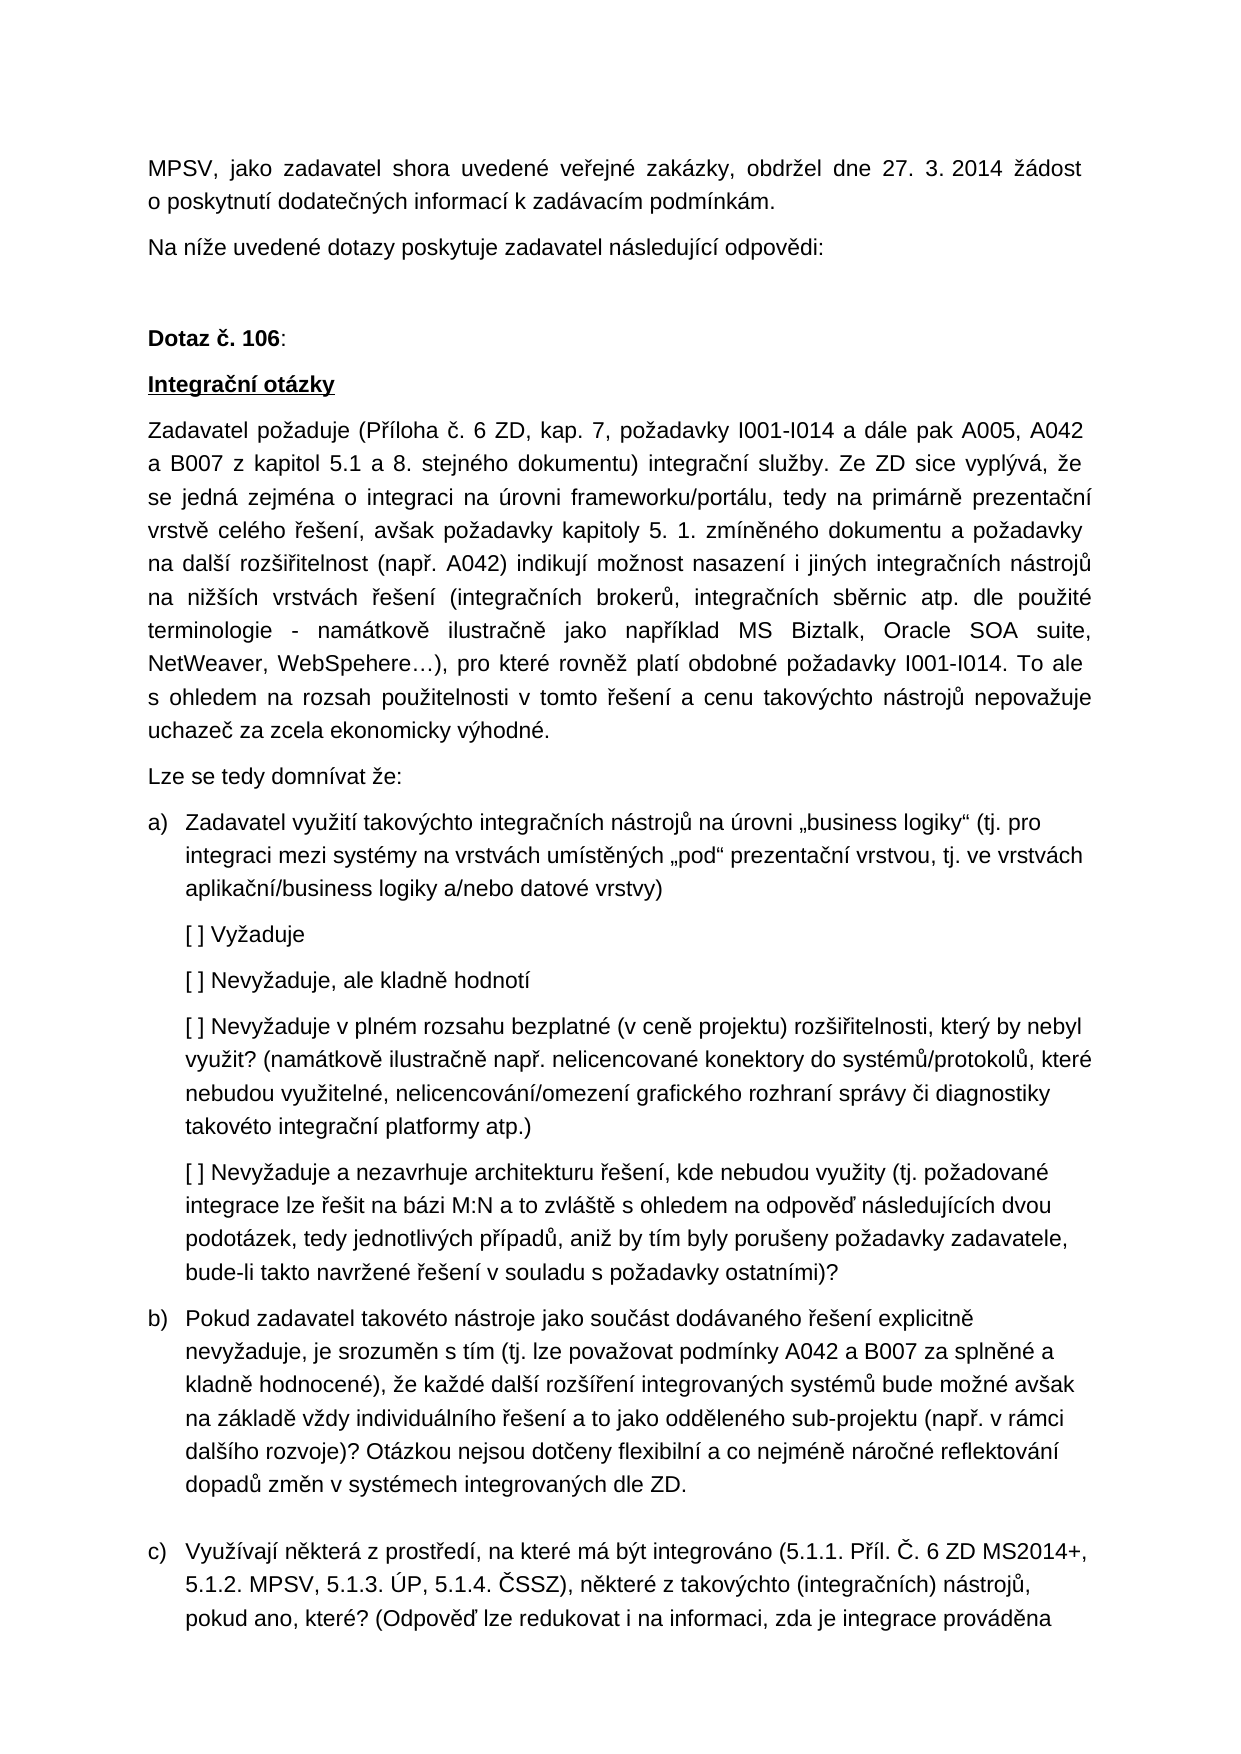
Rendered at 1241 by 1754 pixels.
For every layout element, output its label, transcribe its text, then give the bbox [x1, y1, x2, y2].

text Lze se tedy domnívat že: [148, 756, 1093, 789]
text MPSV, jako zadavatel shora uvedené veřejné zakázky, obdržel dne 27. 3. 2014 žádost o poskytnutí dodatečných informací k zadávacím podmínkám. [148, 148, 1093, 214]
text [ ] Nevyžaduje a nezavrhuje architekturu řešení, kde nebudou využity (tj. požadované integrace lze řešit na bázi M:N a to zvláště s ohledem na odpověď následujících dvou podotázek, tedy jednotlivých případů, aniž by tím byly porušeny požadavky zadavatele, bude-li takto navržené řešení v souladu s požadavky ostatními)? [185, 1152, 1093, 1285]
text [ ] Nevyžaduje v plném rozsahu bezplatné (v ceně projektu) rozšiřitelnosti, který by nebyl využit? (namátkově ilustračně např. nelicencované konektory do systémů/protokolů, které nebudou využitelné, nelicencování/omezení grafického rozhraní správy či diagnostiky takovéto integrační platformy atp.) [185, 1006, 1093, 1139]
text Zadavatel požaduje (Příloha č. 6 ZD, kap. 7, požadavky I001-I014 a dále pak A005, A042 a B007 z kapitol 5.1 a 8. stejného dokumentu) integrační služby. Ze ZD sice vyplývá, že se jedná zejména o integraci na úrovni frameworku/portálu, tedy na primárně prezentační vrstvě celého řešení, avšak požadavky kapitoly 5. 1. zmíněného dokumentu a požadavky na další rozšiřitelnost (např. A042) indikují možnost nasazení i jiných integračních nástrojů na nižších vrstvách řešení (integračních brokerů, integračních sběrnic atp. dle použité terminologie - namátkově ilustračně jako například MS Biztalk, Oracle SOA suite, NetWeaver, WebSpehere…), pro které rovněž platí obdobné požadavky I001-I014. To ale s ohledem na rozsah použitelnosti v tomto řešení a cenu takovýchto nástrojů nepovažuje uchazeč za zcela ekonomicky výhodné. [148, 410, 1093, 743]
list Pokud zadavatel takovéto nástroje jako součást dodávaného řešení explicitně nevyžaduje, je srozuměn s tím (tj. lze považovat podmínky A042 a B007 za splněné a kladně hodnocené), že každé další rozšíření integrovaných systémů bude možné avšak na základě vždy individuálního řešení a to jako odděleného sub-projektu (např. v rámci dalšího rozvoje)? Otázkou nejsou dotčeny flexibilní a co nejméně náročné reflektování dopadů změn v systémech integrovaných dle ZD. [148, 1298, 1093, 1498]
text [ ] Vyžaduje [177, 914, 1093, 948]
list Zadavatel využití takovýchto integračních nástrojů na úrovni „business logiky“ (tj. pro integraci mezi systémy na vrstvách umístěných „pod“ prezentační vrstvou, tj. ve vrstvách aplikační/business logiky a/nebo datové vrstvy) [148, 802, 1093, 902]
text [ ] Nevyžaduje, ale kladně hodnotí [177, 960, 1093, 993]
text Integrační otázky [148, 364, 1093, 398]
text Na níže uvedené dotazy poskytuje zadavatel následující odpovědi: [148, 227, 1093, 260]
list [148, 1531, 1093, 1631]
text Dotaz č. 106: [148, 318, 1093, 352]
